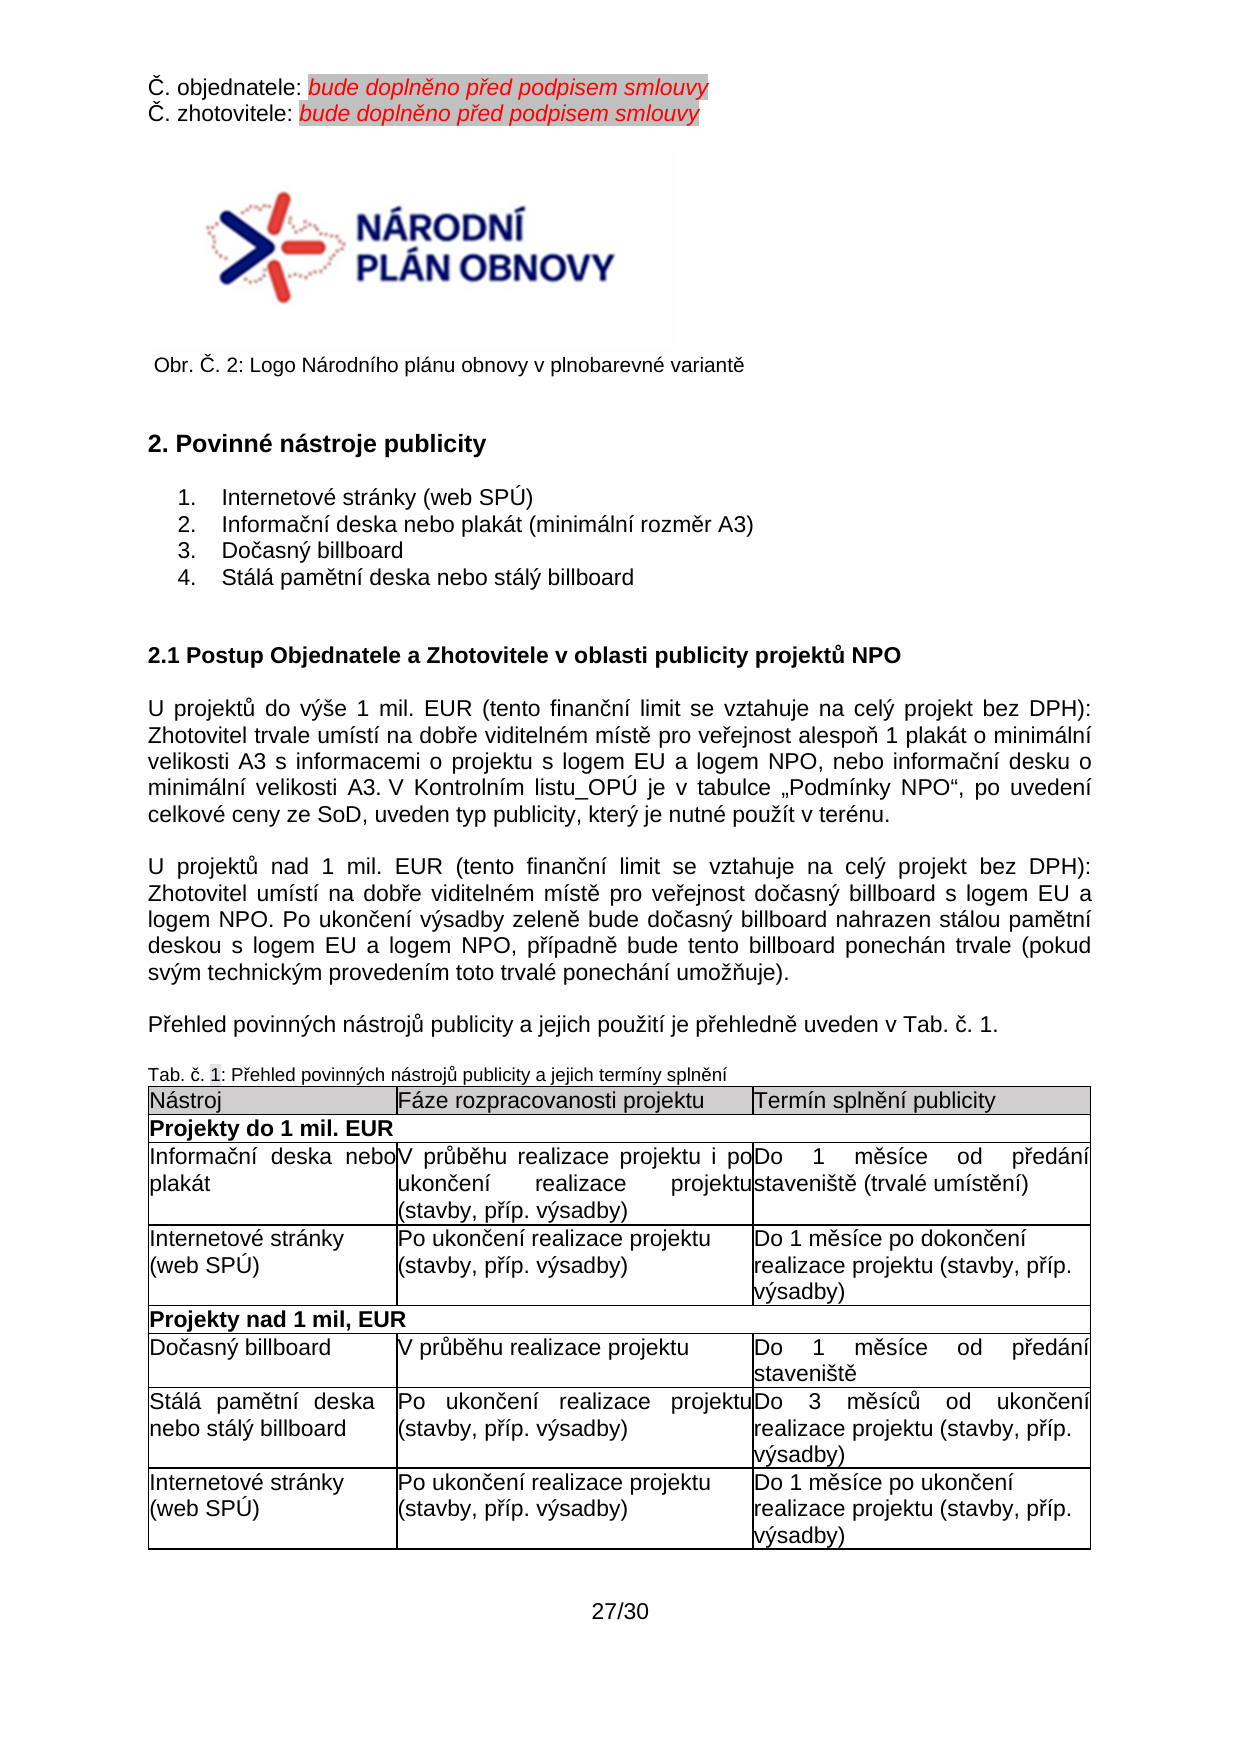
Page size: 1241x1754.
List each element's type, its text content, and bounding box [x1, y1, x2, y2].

text U projektů do výše 1 mil. EUR (tento finanční limit se vztahuje na celý projekt bez DPH): Zhotovitel trvale umístí na dobře viditelném místě pro veřejnost alespoň 1 plakát o minimální velikosti A3 s informacemi o projektu s logem EU a logem NPO, nebo informační desku o minimální velikosti A3. V Kontrolním listu_OPÚ je v tabulce „Podmínky NPO“, po uvedení celkové ceny ze SoD, uveden typ publicity, který je nutné použít v terénu. [148, 695, 1093, 827]
table_cell Do 3 měsíců od ukončení realizace projektu (stavby, příp. výsadby) [754, 1388, 1090, 1467]
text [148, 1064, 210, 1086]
table_cell Projekty nad 1 mil, EUR [149, 1306, 1090, 1332]
table_cell Po ukončení realizace projektu (stavby, příp. výsadby) [398, 1388, 752, 1467]
table_header Termín splnění publicity [754, 1087, 1090, 1114]
table_cell Po ukončení realizace projektu (stavby, příp. výsadby) [398, 1226, 752, 1304]
picture [147, 147, 677, 353]
list Stálá pamětní deska nebo stálý billboard [177, 563, 1093, 590]
text Tab. č. 1: Přehled povinných nástrojů publicity a jejich termíny splnění [221, 1064, 1093, 1086]
text 2. Povinné nástroje publicity [148, 429, 1093, 458]
table_cell Po ukončení realizace projektu (stavby, příp. výsadby) [398, 1469, 752, 1548]
list Dočasný billboard [177, 537, 1093, 563]
table_cell Projekty do 1 mil. EUR [149, 1115, 1090, 1142]
table_cell Do 1 měsíce od předání staveniště (trvalé umístění) [754, 1143, 1090, 1224]
list Informační deska nebo plakát (minimální rozměr A3) [177, 511, 1093, 537]
table_header Fáze rozpracovanosti projektu [398, 1087, 752, 1114]
table_cell Do 1 měsíce po dokončení realizace projektu (stavby, příp. výsadby) [754, 1226, 1090, 1304]
text 2.1 Postup Objednatele a Zhotovitele v oblasti publicity projektů NPO [148, 642, 1093, 669]
table_header Nástroj [149, 1087, 396, 1114]
table_cell V průběhu realizace projektu i po ukončení realizace projektu (stavby, příp. výsadby) [398, 1143, 752, 1224]
table_cell Stálá pamětní deska nebo stálý billboard [149, 1388, 396, 1467]
table_cell Internetové stránky (web SPÚ) [149, 1226, 396, 1304]
table_cell Dočasný billboard [149, 1334, 396, 1387]
table_cell Informační deska nebo plakát [149, 1143, 396, 1224]
text U projektů nad 1 mil. EUR (tento finanční limit se vztahuje na celý projekt bez DPH): Zhotovitel umístí na dobře viditelném místě pro veřejnost dočasný billboard s logem EU a logem NPO. Po ukončení výsadby zeleně bude dočasný billboard nahrazen stálou pamětní deskou s logem EU a logem NPO, případně bude tento billboard ponechán trvale (pokud svým technickým provedením toto trvalé ponechání umožňuje). [148, 853, 1093, 985]
text Přehled povinných nástrojů publicity a jejich použití je přehledně uveden v Tab. č. 1. [148, 1011, 1093, 1038]
table_cell Do 1 měsíce po ukončení realizace projektu (stavby, příp. výsadby) [754, 1469, 1090, 1548]
text Obr. Č. 2: Logo Národního plánu obnovy v plnobarevné variantě [148, 353, 1093, 377]
table_cell Internetové stránky (web SPÚ) [149, 1469, 396, 1548]
table_cell V průběhu realizace projektu [398, 1334, 752, 1387]
table_cell Do 1 měsíce od předání staveniště [754, 1334, 1090, 1387]
list Internetové stránky (web SPÚ) [177, 484, 1093, 511]
